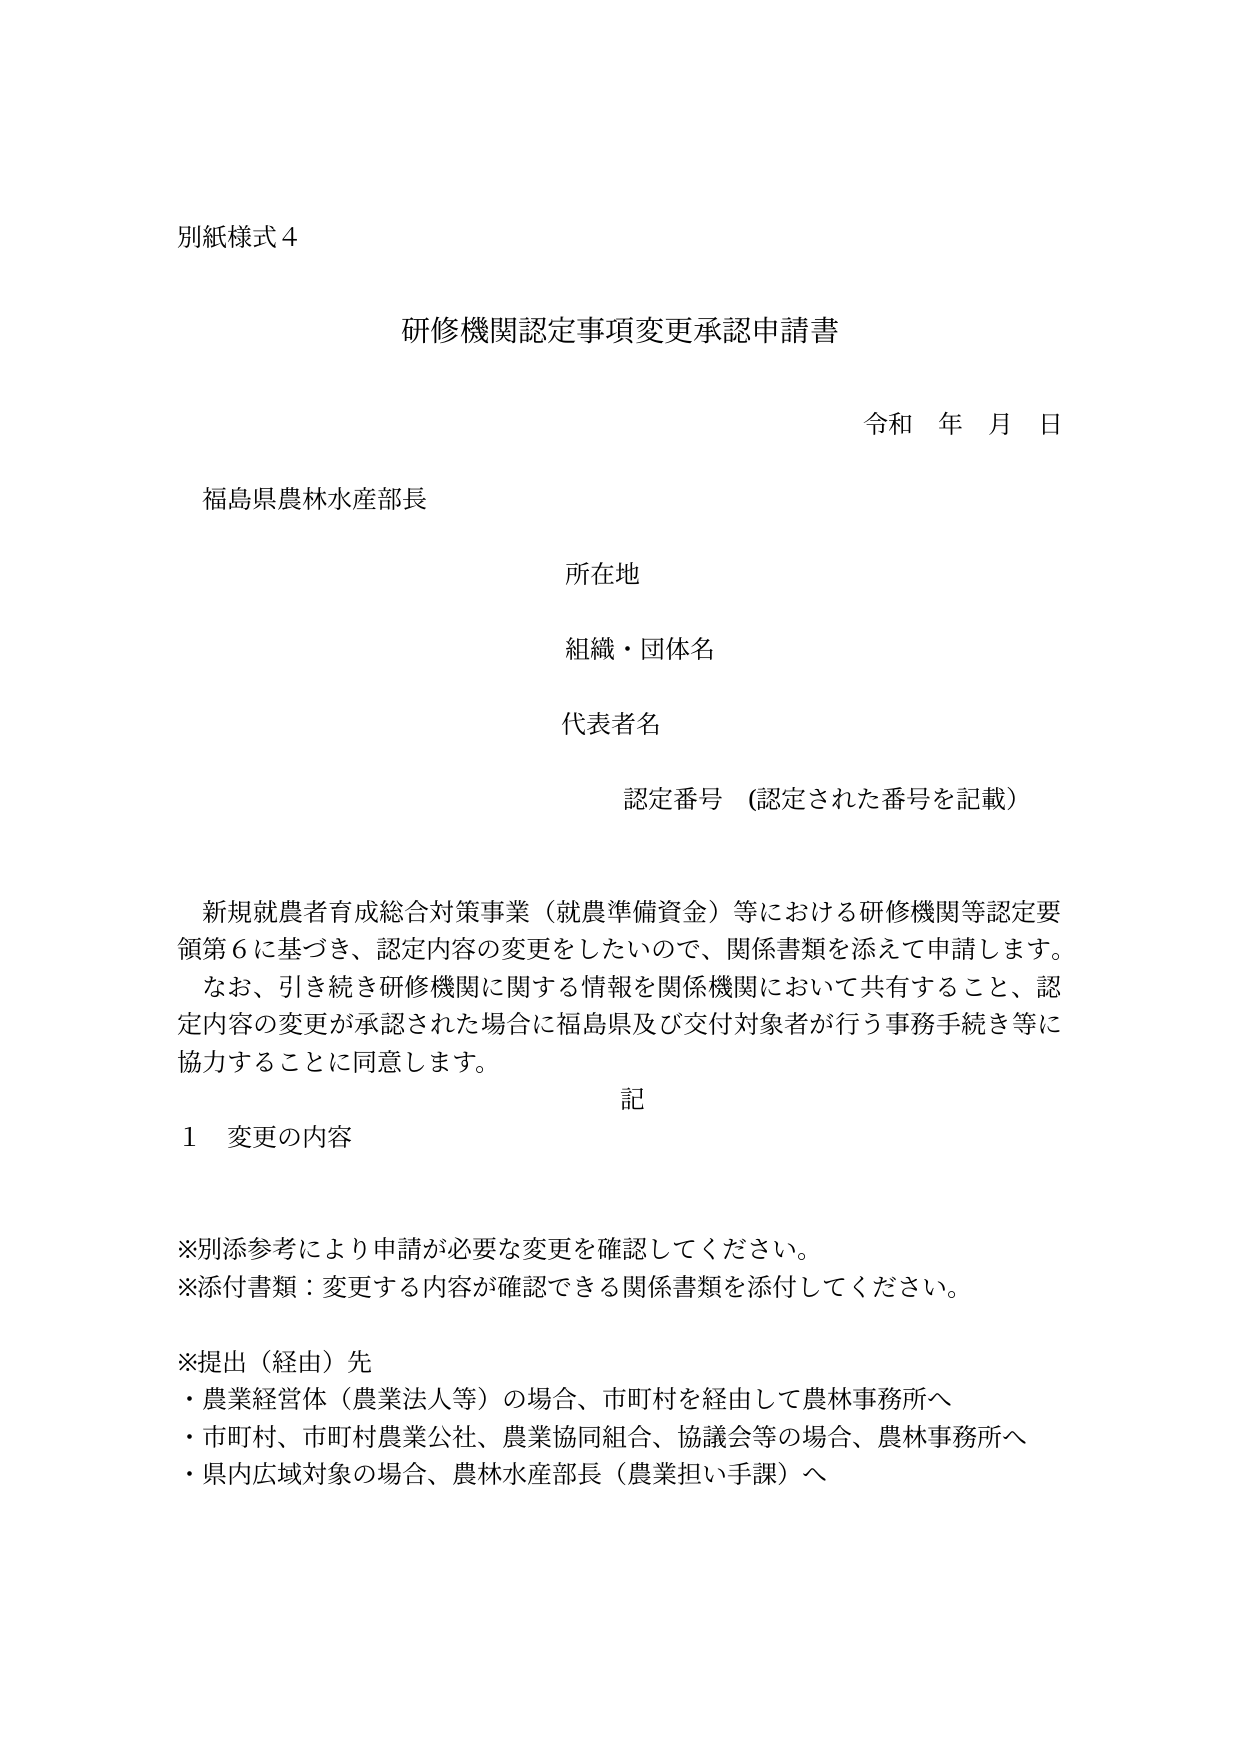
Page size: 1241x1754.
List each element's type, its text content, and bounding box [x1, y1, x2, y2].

text ・市町村、市町村農業公社、農業協同組合、協議会等の場合、農林事務所へ [177, 1417, 1063, 1454]
text 所在地 [177, 554, 1063, 592]
text 記 [177, 1079, 1063, 1117]
text 研修機関認定事項変更承認申請書 [177, 292, 1063, 367]
text ・農業経営体（農業法人等）の場合、市町村を経由して農林事務所へ [177, 1379, 1063, 1417]
text 代表者名 [199, 704, 988, 742]
text 認定番号 (認定された番号を記載） [199, 779, 1031, 817]
text 福島県農林水産部長 [177, 479, 1063, 517]
text ※別添参考により申請が必要な変更を確認してください。 [177, 1229, 1063, 1267]
text ※提出（経由）先 [177, 1342, 1063, 1379]
text 新規就農者育成総合対策事業（就農準備資金）等における研修機関等認定要領第６に基づき、認定内容の変更をしたいので、関係書類を添えて申請します。 [177, 892, 1063, 967]
text 組織・団体名 [177, 629, 963, 667]
text なお、引き続き研修機関に関する情報を関係機関において共有すること、認定内容の変更が承認された場合に福島県及び交付対象者が行う事務手続き等に協力することに同意します。 [177, 967, 1063, 1079]
text 別紙様式４ [177, 217, 1063, 254]
text 令和 年 月 日 [177, 404, 1063, 442]
text ・県内広域対象の場合、農林水産部長（農業担い手課）へ [177, 1454, 1063, 1492]
text ※添付書類：変更する内容が確認できる関係書類を添付してください。 [177, 1267, 1063, 1304]
text １ 変更の内容 [177, 1117, 1063, 1154]
